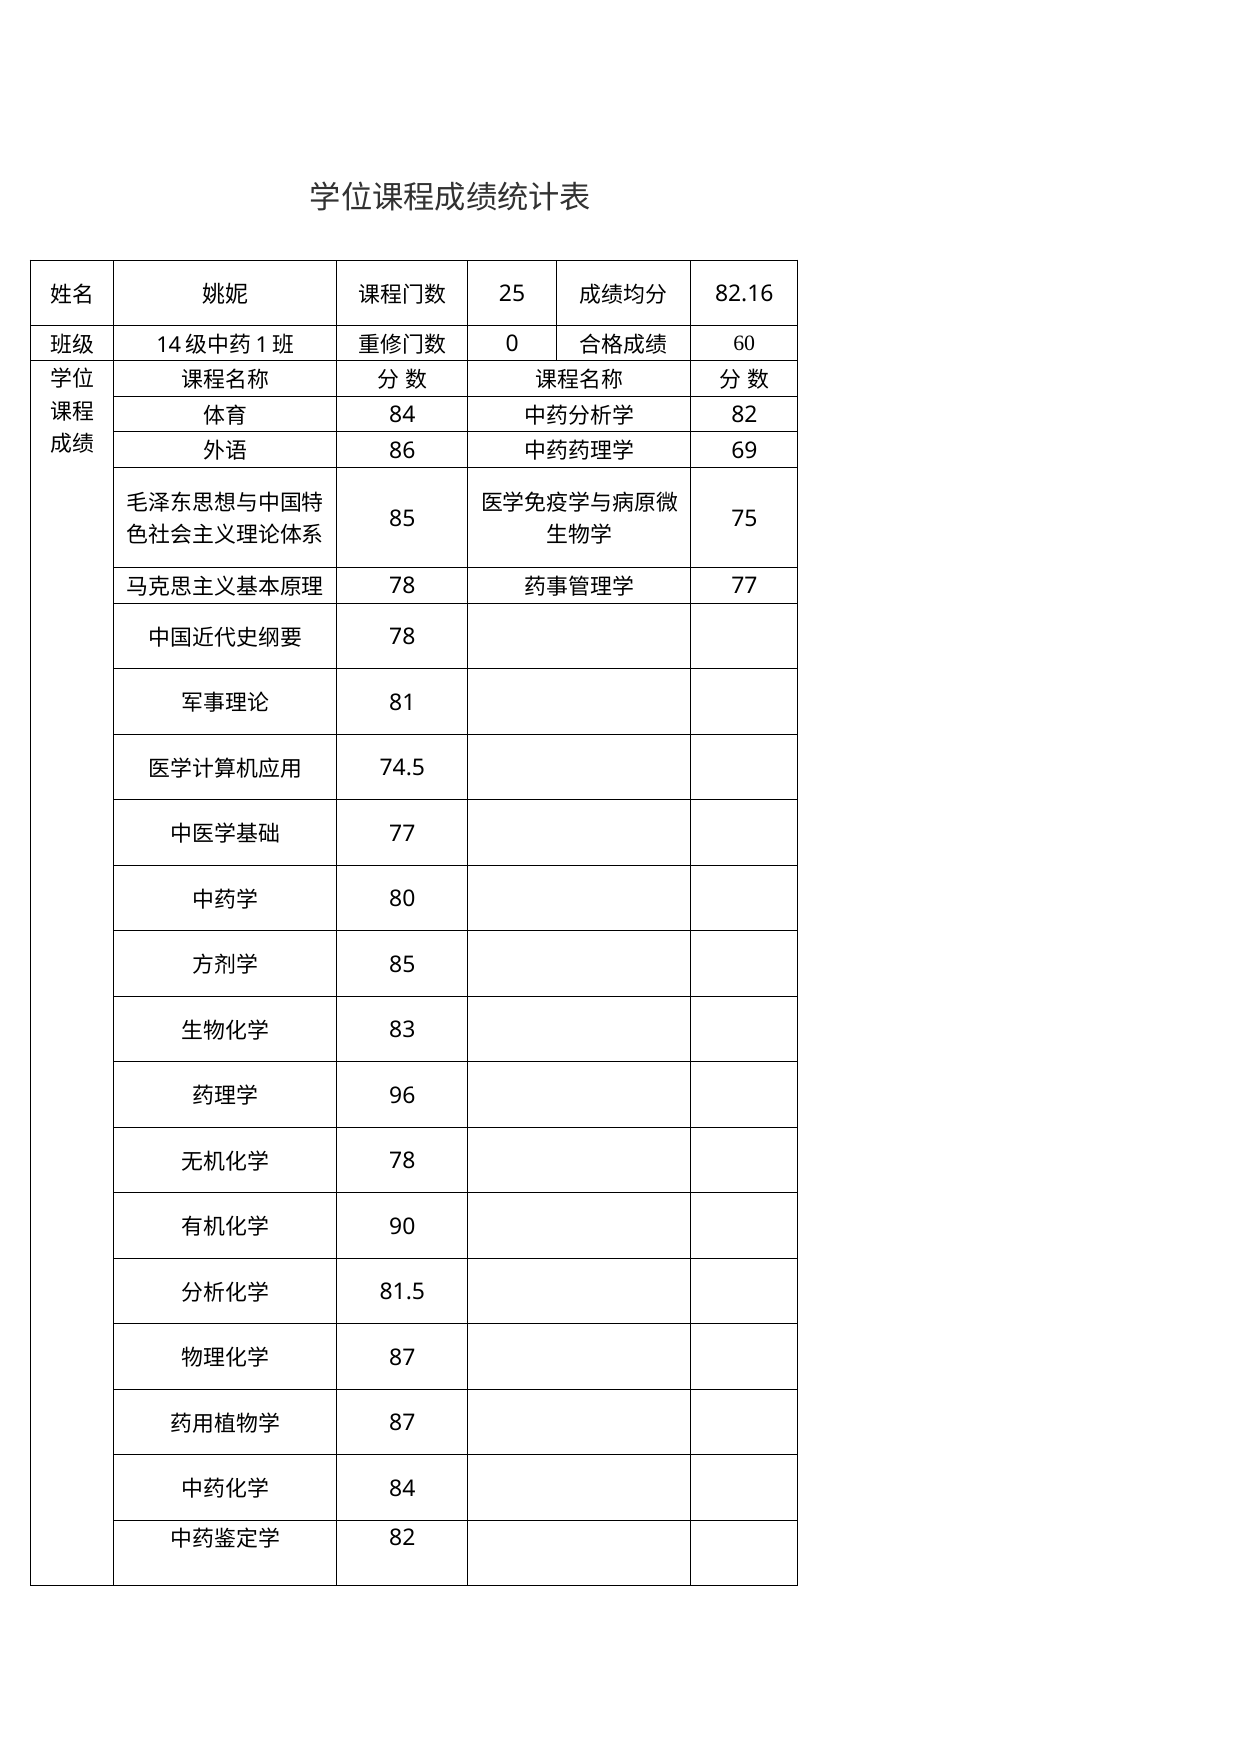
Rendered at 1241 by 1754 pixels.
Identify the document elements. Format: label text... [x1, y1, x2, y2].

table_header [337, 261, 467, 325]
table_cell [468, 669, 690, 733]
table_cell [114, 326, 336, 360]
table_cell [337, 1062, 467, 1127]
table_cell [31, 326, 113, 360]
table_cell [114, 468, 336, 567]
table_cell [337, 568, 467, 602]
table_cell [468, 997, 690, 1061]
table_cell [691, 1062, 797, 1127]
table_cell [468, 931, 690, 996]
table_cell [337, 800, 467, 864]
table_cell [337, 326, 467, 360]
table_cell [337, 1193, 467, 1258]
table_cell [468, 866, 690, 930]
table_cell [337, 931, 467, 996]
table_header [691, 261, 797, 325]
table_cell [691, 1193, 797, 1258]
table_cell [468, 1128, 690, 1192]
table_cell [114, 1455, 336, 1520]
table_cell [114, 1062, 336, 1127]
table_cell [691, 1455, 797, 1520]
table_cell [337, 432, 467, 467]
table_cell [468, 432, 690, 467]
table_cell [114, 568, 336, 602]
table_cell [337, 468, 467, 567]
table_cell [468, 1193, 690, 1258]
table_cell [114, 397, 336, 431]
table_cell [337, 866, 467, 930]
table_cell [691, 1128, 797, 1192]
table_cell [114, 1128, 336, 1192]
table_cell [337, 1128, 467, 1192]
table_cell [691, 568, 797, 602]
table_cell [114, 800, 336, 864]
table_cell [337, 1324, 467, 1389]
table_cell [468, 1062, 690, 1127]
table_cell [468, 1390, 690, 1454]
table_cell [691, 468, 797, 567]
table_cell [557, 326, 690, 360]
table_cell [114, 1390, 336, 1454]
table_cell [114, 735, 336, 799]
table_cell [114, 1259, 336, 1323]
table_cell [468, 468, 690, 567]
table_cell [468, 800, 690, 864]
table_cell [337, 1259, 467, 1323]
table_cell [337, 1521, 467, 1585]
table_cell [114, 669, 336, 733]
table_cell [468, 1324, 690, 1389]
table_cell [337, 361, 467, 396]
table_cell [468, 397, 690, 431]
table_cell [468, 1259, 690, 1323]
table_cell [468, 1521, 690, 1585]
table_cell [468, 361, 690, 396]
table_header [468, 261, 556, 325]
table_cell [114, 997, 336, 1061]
text 学位课程成绩统计表 [29, 162, 1053, 227]
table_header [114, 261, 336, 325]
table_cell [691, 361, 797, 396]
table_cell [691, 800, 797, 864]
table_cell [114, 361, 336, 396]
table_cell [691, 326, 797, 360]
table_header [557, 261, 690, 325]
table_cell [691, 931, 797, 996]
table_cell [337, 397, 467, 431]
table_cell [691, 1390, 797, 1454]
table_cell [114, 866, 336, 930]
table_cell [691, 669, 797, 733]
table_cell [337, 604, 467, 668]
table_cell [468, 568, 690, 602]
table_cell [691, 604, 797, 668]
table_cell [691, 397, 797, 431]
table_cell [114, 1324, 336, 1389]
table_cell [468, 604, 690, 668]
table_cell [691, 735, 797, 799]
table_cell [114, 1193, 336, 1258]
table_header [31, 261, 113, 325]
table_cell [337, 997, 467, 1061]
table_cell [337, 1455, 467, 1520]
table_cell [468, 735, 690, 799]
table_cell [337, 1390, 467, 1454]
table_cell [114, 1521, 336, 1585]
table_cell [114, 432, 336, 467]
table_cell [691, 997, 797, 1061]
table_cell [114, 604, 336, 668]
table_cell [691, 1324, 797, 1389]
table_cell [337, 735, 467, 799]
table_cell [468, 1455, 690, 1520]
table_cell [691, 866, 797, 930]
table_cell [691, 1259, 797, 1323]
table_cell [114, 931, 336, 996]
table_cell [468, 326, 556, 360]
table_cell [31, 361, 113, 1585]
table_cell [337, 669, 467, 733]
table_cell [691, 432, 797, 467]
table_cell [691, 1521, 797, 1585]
